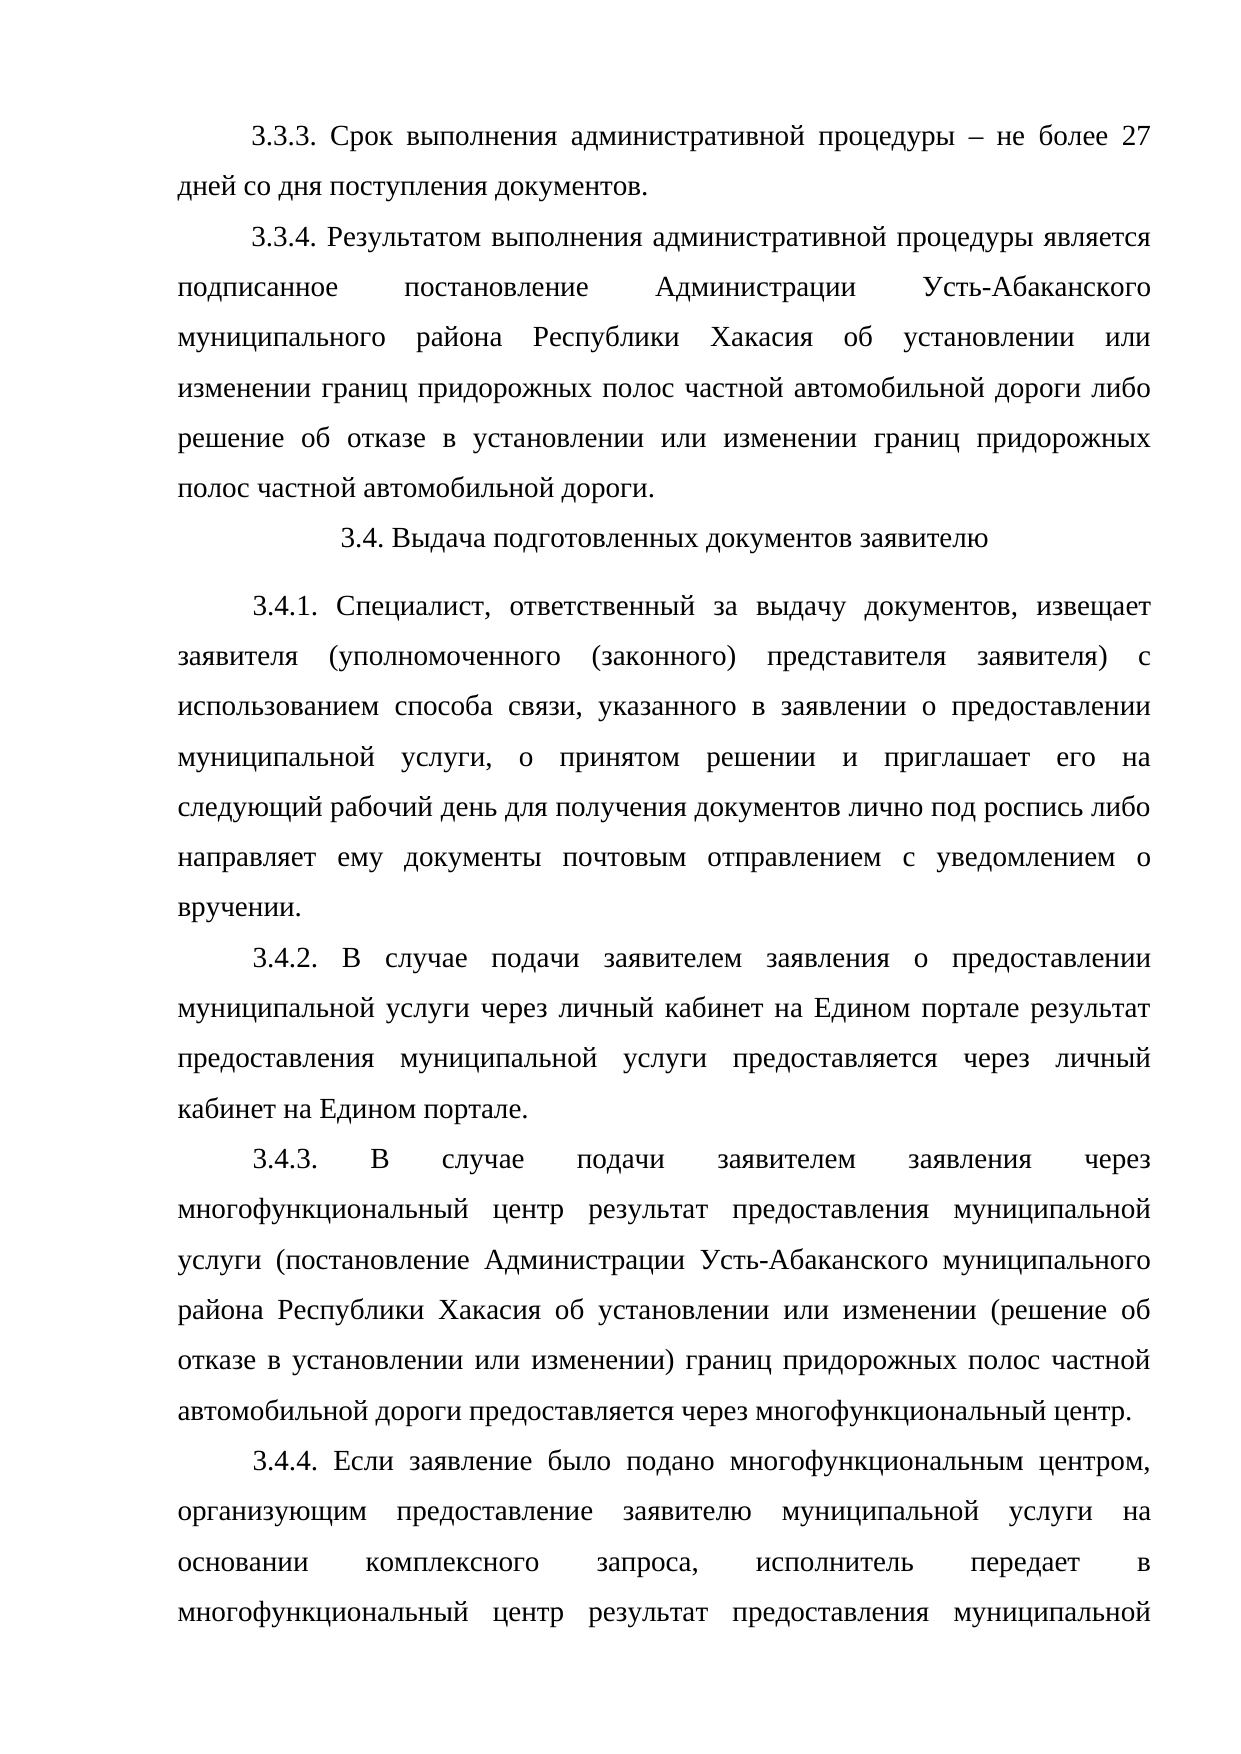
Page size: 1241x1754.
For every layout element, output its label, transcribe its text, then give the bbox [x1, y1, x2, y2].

text 3.4.1. Специалист, ответственный за выдачу документов, извещает заявителя (уполномоченного (законного) представителя заявителя) с использованием способа связи, указанного в заявлении о предоставлении муниципальной услуги, о принятом решении и приглашает его на следующий рабочий день для получения документов лично под роспись либо направляет ему документы почтовым отправлением с уведомлением о вручении. [177, 588, 1152, 923]
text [177, 1443, 1152, 1627]
text 3.4. Выдача подготовленных документов заявителю [222, 521, 1107, 554]
text 3.3.4. Результатом выполнения административной процедуры является подписанное постановление Администрации Усть-Абаканского муниципального района Республики Хакасия об установлении или изменении границ придорожных полос частной автомобильной дороги либо решение об отказе в установлении или изменении границ придорожных полос частной автомобильной дороги. [177, 219, 1152, 504]
text 3.4.2. В случае подачи заявителем заявления о предоставлении муниципальной услуги через личный кабинет на Едином портале результат предоставления муниципальной услуги предоставляется через личный кабинет на Едином портале. [177, 940, 1152, 1124]
text 3.3.3. Срок выполнения административной процедуры – не более 27 дней со дня поступления документов. [177, 118, 1152, 202]
text 3.4.3. В случае подачи заявителем заявления через многофункциональный центр результат предоставления муниципальной услуги (постановление Администрации Усть-Абаканского муниципального района Республики Хакасия об установлении или изменении (решение об отказе в установлении или изменении) границ придорожных полос частной автомобильной дороги предоставляется через многофункциональный центр. [177, 1141, 1152, 1426]
